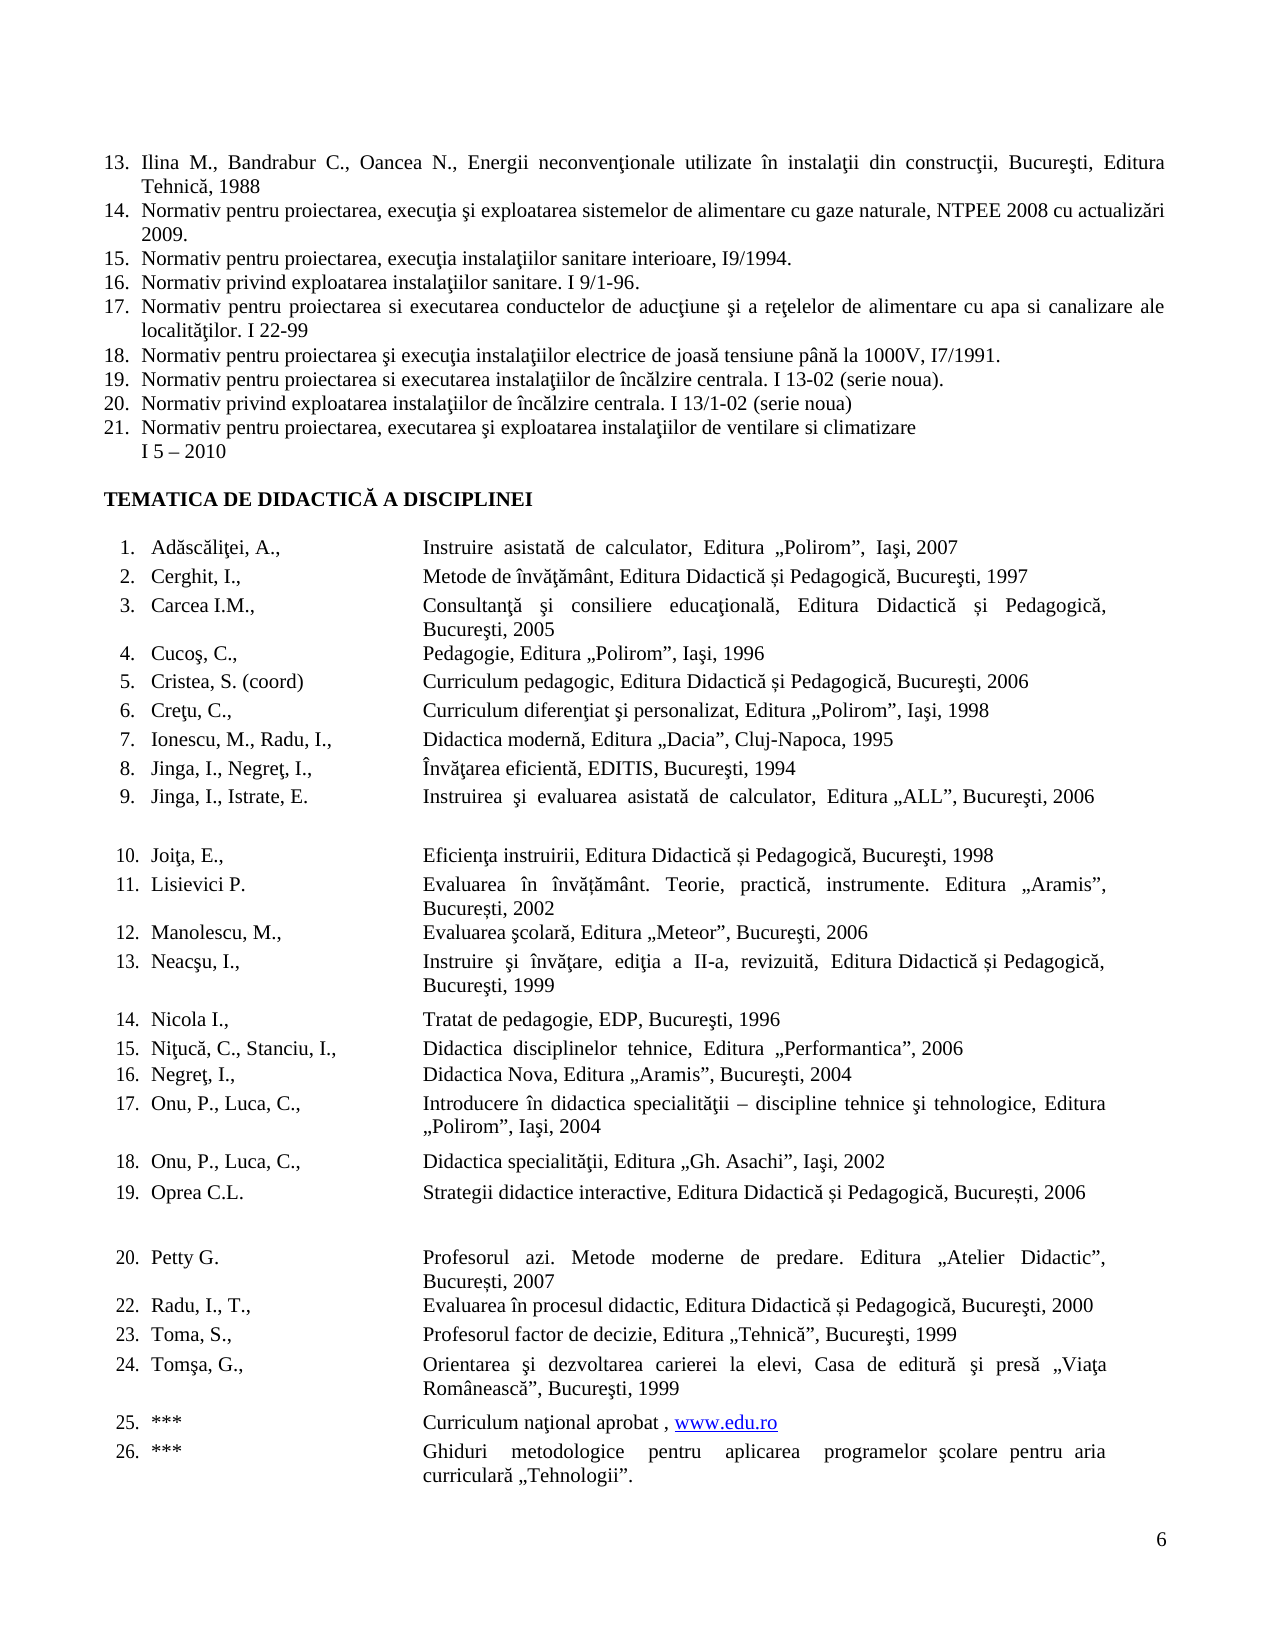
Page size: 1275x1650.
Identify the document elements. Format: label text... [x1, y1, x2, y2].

table_cell 18. [104, 1149, 151, 1180]
table_cell Introducere în didactica specialităţii – discipline tehnice şi tehnologice, Editura „Polirom”, Iaşi, 2004 [423, 1090, 1107, 1149]
table_cell Cristea, S. (coord) [151, 669, 423, 698]
list Ilina M., Bandrabur C., Oancea N., Energii neconvenţionale utilizate în instalaţii din construcţii, Bucureşti, Editura Tehnică, 1988 [103, 150, 1167, 198]
text TEMATICA DE DIDACTICĂ A DISCIPLINEI [103, 487, 1167, 511]
list Normativ pentru proiectarea si executarea conductelor de aducţiune şi a reţelelor de alimentare cu apa si canalizare ale localităţilor. I 22-99 [103, 294, 1167, 342]
table_cell Instruirea şi evaluarea asistată de calculator, Editura „ALL”, Bucureşti, 2006 [423, 784, 1107, 843]
list Normativ pentru proiectarea si executarea instalaţiilor de încălzire centrala. I 13-02 (serie noua). [103, 367, 1167, 391]
table_cell 19. [104, 1180, 151, 1245]
table_cell Onu, P., Luca, C., [151, 1149, 423, 1180]
text I 5 – 2010 [141, 439, 1167, 463]
table_cell 16. [104, 1062, 151, 1090]
table_cell Niţucă, C., Stanciu, I., [151, 1036, 423, 1062]
table_cell Petty G. [151, 1245, 423, 1293]
table_cell Orientarea şi dezvoltarea carierei la elevi, Casa de editură şi presă „Viaţa Românească”, Bucureşti, 1999 [423, 1352, 1107, 1410]
table_cell Curriculum diferenţiat şi personalizat, Editura „Polirom”, Iaşi, 1998 [423, 698, 1107, 727]
table_cell Profesorul factor de decizie, Editura „Tehnică”, Bucureşti, 1999 [423, 1322, 1107, 1352]
table_cell Curriculum naţional aprobat , www.edu.ro [423, 1410, 1107, 1439]
table_cell 17. [104, 1090, 151, 1149]
table_cell Învăţarea eficientă, EDITIS, Bucureşti, 1994 [423, 756, 1107, 784]
table_cell 8. [104, 756, 151, 784]
table_cell Tratat de pedagogie, EDP, Bucureşti, 1996 [423, 1007, 1107, 1036]
table_cell Creţu, C., [151, 698, 423, 727]
list Normativ pentru proiectarea, execuţia instalaţiilor sanitare interioare, I9/1994. [103, 246, 1167, 270]
table_cell Profesorul azi. Metode moderne de predare. Editura „Atelier Didactic”, București, 2007 [423, 1245, 1107, 1293]
table_cell Instruire şi învăţare, ediţia a II-a, revizuită, Editura Didactică și Pedagogică, Bucureşti, 1999 [423, 949, 1107, 1007]
table_cell Didactica Nova, Editura „Aramis”, Bucureşti, 2004 [423, 1062, 1107, 1090]
table_cell Joiţa, E., [151, 843, 423, 872]
table_cell Evaluarea şcolară, Editura „Meteor”, Bucureşti, 2006 [423, 920, 1107, 948]
table_cell 3. [104, 593, 151, 641]
table_cell 13. [104, 949, 151, 1007]
table_cell Consultanţă şi consiliere educaţională, Editura Didactică și Pedagogică, Bucureşti, 2005 [423, 593, 1107, 641]
table_cell Metode de învăţământ, Editura Didactică și Pedagogică, Bucureşti, 1997 [423, 564, 1107, 592]
table_cell Jinga, I., Istrate, E. [151, 784, 423, 843]
table_cell 23. [104, 1322, 151, 1352]
table_cell 14. [104, 1007, 151, 1036]
table_cell 25. [104, 1410, 151, 1439]
table_cell 4. [104, 641, 151, 669]
table_cell 9. [104, 784, 151, 843]
table_cell 15. [104, 1036, 151, 1062]
table_cell Carcea I.M., [151, 593, 423, 641]
list Normativ privind exploatarea instalaţiilor de încălzire centrala. I 13/1-02 (serie noua) [103, 391, 1167, 415]
table_cell 26. [104, 1439, 151, 1497]
table_header Adăscăliţei, A., [151, 535, 423, 564]
table_cell Onu, P., Luca, C., [151, 1090, 423, 1149]
table_cell Pedagogie, Editura „Polirom”, Iaşi, 1996 [423, 641, 1107, 669]
table_cell 22. [104, 1293, 151, 1322]
table_cell 2. [104, 564, 151, 592]
table_cell Cerghit, I., [151, 564, 423, 592]
table_cell *** [151, 1410, 423, 1439]
table_cell 5. [104, 669, 151, 698]
table_cell Toma, S., [151, 1322, 423, 1352]
table_cell Ghiduri metodologice pentru aplicarea programelor şcolare pentru aria curriculară „Tehnologii”. [423, 1439, 1107, 1497]
table_cell Ionescu, M., Radu, I., [151, 727, 423, 756]
table_cell Lisievici P. [151, 872, 423, 920]
table_cell 7. [104, 727, 151, 756]
table_cell 11. [104, 872, 151, 920]
table_cell Evaluarea în procesul didactic, Editura Didactică și Pedagogică, Bucureşti, 2000 [423, 1293, 1107, 1322]
table_cell 10. [104, 843, 151, 872]
table_cell Didactica modernă, Editura „Dacia”, Cluj-Napoca, 1995 [423, 727, 1107, 756]
table_cell Evaluarea în învățământ. Teorie, practică, instrumente. Editura „Aramis”, București, 2002 [423, 872, 1107, 920]
table_cell Neacşu, I., [151, 949, 423, 1007]
table_header 1. [104, 535, 151, 564]
table_cell Negreţ, I., [151, 1062, 423, 1090]
table_cell 12. [104, 920, 151, 948]
table_cell Nicola I., [151, 1007, 423, 1036]
table_cell 24. [104, 1352, 151, 1410]
table_cell Jinga, I., Negreţ, I., [151, 756, 423, 784]
table_cell Tomşa, G., [151, 1352, 423, 1410]
table_cell Strategii didactice interactive, Editura Didactică și Pedagogică, București, 2006 [423, 1180, 1107, 1245]
table_cell Didactica disciplinelor tehnice, Editura „Performantica”, 2006 [423, 1036, 1107, 1062]
table_cell *** [151, 1439, 423, 1497]
list Normativ pentru proiectarea, execuţia şi exploatarea sistemelor de alimentare cu gaze naturale, NTPEE 2008 cu actualizări 2009. [103, 198, 1167, 246]
table_cell 6. [104, 698, 151, 727]
list Normativ pentru proiectarea, executarea şi exploatarea instalaţiilor de ventilare si climatizare [103, 415, 1167, 439]
list Normativ pentru proiectarea şi execuţia instalaţiilor electrice de joasă tensiune până la 1000V, I7/1991. [103, 342, 1167, 367]
table_cell Curriculum pedagogic, Editura Didactică și Pedagogică, Bucureşti, 2006 [423, 669, 1107, 698]
table_cell Manolescu, M., [151, 920, 423, 948]
list Normativ privind exploatarea instalaţiilor sanitare. I 9/1-96. [103, 270, 1167, 294]
table_header Instruire asistată de calculator, Editura „Polirom”, Iaşi, 2007 [423, 535, 1107, 564]
table_cell Radu, I., T., [151, 1293, 423, 1322]
table_cell Didactica specialităţii, Editura „Gh. Asachi”, Iaşi, 2002 [423, 1149, 1107, 1180]
table_cell Eficienţa instruirii, Editura Didactică și Pedagogică, Bucureşti, 1998 [423, 843, 1107, 872]
table_cell Cucoş, C., [151, 641, 423, 669]
table_cell Oprea C.L. [151, 1180, 423, 1245]
table_cell 20. [104, 1245, 151, 1293]
